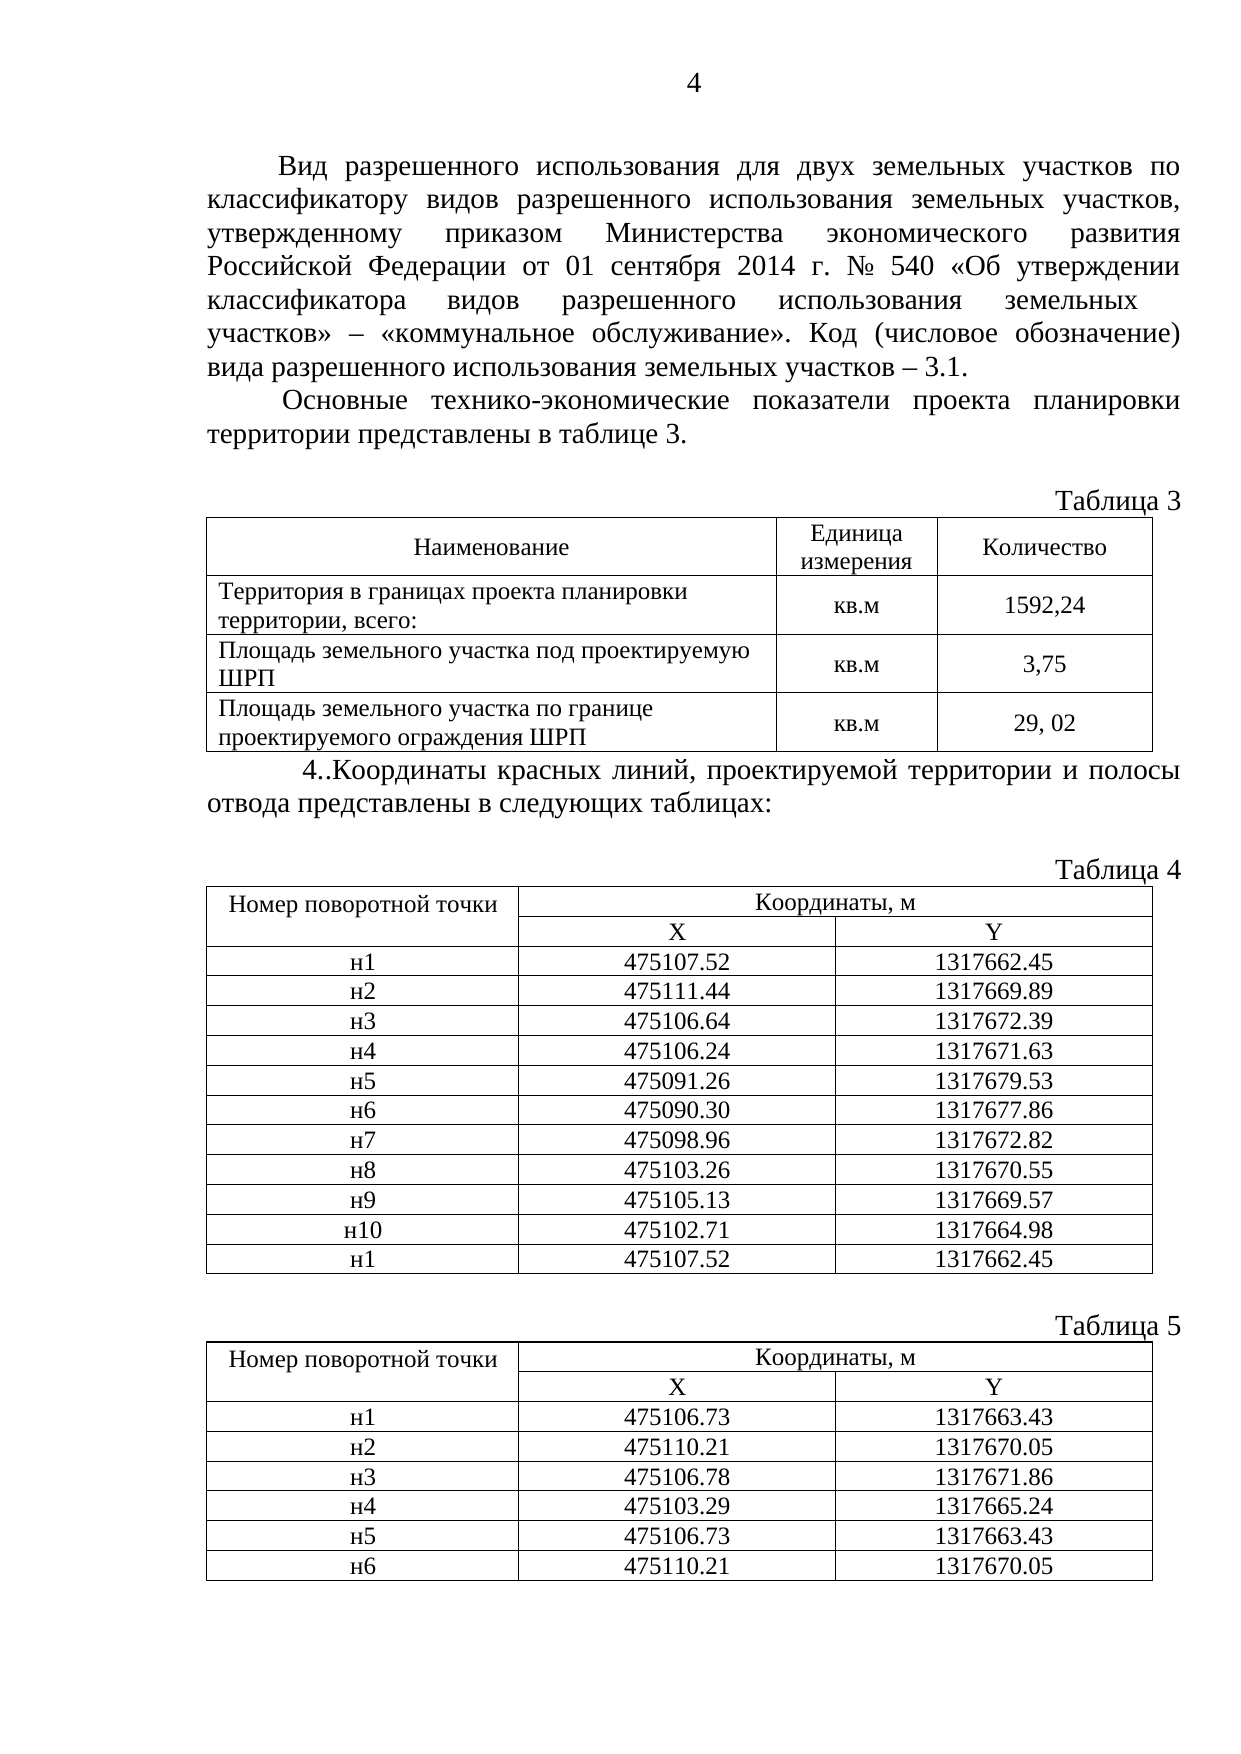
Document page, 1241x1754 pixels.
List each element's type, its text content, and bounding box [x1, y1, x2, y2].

table_cell Площадь земельного участка по границе проектируемого ограждения ШРП [207, 693, 776, 751]
table_cell 475103.29 [519, 1491, 835, 1520]
table_cell 1317669.89 [836, 976, 1152, 1005]
table_cell Y [836, 1372, 1152, 1401]
table_cell н10 [207, 1215, 518, 1243]
table_header Наименование [207, 518, 776, 575]
table_header Единица измерения [777, 518, 937, 575]
table_cell 1317672.82 [836, 1125, 1152, 1154]
text Вид разрешенного использования для двух земельных участков по классификатору видов разрешенного использования земельных участков, утвержденному приказом Министерства экономического развития Российской Федерации от 01 сентября 2014 г. № 540 «Об утверждении классификатора видов разрешенного использования земельных участков» – «коммунальное обслуживание». Код (числовое обозначение) вида разрешенного использования земельных участков – 3.1. [207, 148, 1181, 382]
table_cell н1 [207, 1245, 518, 1273]
text Таблица 5 [207, 1308, 1181, 1341]
table_cell н2 [207, 976, 518, 1005]
table_cell н1 [207, 1402, 518, 1431]
table_cell 475106.24 [519, 1036, 835, 1065]
table_header Номер поворотной точки [207, 1343, 518, 1401]
table_cell кв.м [777, 693, 937, 751]
table_cell н5 [207, 1066, 518, 1094]
table_cell 475106.64 [519, 1006, 835, 1035]
table_header Номер поворотной точки [207, 887, 518, 946]
table_cell н1 [207, 947, 518, 975]
table_cell 1317664.98 [836, 1215, 1152, 1243]
table_cell 475106.73 [519, 1521, 835, 1550]
table_cell н8 [207, 1155, 518, 1184]
table_cell н2 [207, 1432, 518, 1461]
table_cell 1317663.43 [836, 1402, 1152, 1431]
table_cell 1317672.39 [836, 1006, 1152, 1035]
table_cell 1317662.45 [836, 947, 1152, 975]
table_cell н5 [207, 1521, 518, 1550]
table_cell Y [836, 917, 1152, 946]
table_cell 3,75 [938, 635, 1152, 692]
table_cell 1317679.53 [836, 1066, 1152, 1094]
table_cell 475098.96 [519, 1125, 835, 1154]
text 4..Координаты красных линий, проектируемой территории и полосы отвода представлены в следующих таблицах: [207, 752, 1181, 819]
table_cell 475105.13 [519, 1185, 835, 1214]
table_cell н3 [207, 1462, 518, 1490]
table_header Координаты, м [519, 1343, 1152, 1371]
table_cell н6 [207, 1096, 518, 1124]
table_cell 475102.71 [519, 1215, 835, 1243]
table_cell Территория в границах проекта планировки территории, всего: [207, 576, 776, 634]
table_cell н4 [207, 1036, 518, 1065]
table_cell 1317677.86 [836, 1096, 1152, 1124]
table_cell кв.м [777, 635, 937, 692]
table_cell 475106.73 [519, 1402, 835, 1431]
table_cell н6 [207, 1551, 518, 1580]
table_cell 1317670.05 [836, 1432, 1152, 1461]
table_cell 1317671.86 [836, 1462, 1152, 1490]
table_header Количество [938, 518, 1152, 575]
table_cell 1317670.55 [836, 1155, 1152, 1184]
table_cell 1592,24 [938, 576, 1152, 634]
table_cell 29, 02 [938, 693, 1152, 751]
table_cell X [519, 1372, 835, 1401]
table_cell X [519, 917, 835, 946]
table_cell 475091.26 [519, 1066, 835, 1094]
table_cell н7 [207, 1125, 518, 1154]
table_cell 475103.26 [519, 1155, 835, 1184]
table_cell н3 [207, 1006, 518, 1035]
table_cell 1317669.57 [836, 1185, 1152, 1214]
table_cell 475110.21 [519, 1432, 835, 1461]
table_cell 475107.52 [519, 1245, 835, 1273]
table_cell 1317665.24 [836, 1491, 1152, 1520]
table_cell 475111.44 [519, 976, 835, 1005]
table_cell кв.м [777, 576, 937, 634]
table_cell 1317671.63 [836, 1036, 1152, 1065]
table_cell 475107.52 [519, 947, 835, 975]
table_cell н9 [207, 1185, 518, 1214]
table_header Координаты, м [519, 887, 1152, 916]
table_cell 475090.30 [519, 1096, 835, 1124]
table_cell 1317663.43 [836, 1521, 1152, 1550]
table_cell Площадь земельного участка под проектируемую ШРП [207, 635, 776, 692]
table_cell 475110.21 [519, 1551, 835, 1580]
table_cell 1317662.45 [836, 1245, 1152, 1273]
text Основные технико-экономические показатели проекта планировки территории представлены в таблице 3. [207, 382, 1181, 449]
text Таблица 3 [207, 483, 1181, 517]
table_cell 475106.78 [519, 1462, 835, 1490]
table_cell 1317670.05 [836, 1551, 1152, 1580]
text Таблица 4 [207, 852, 1181, 886]
table_cell н4 [207, 1491, 518, 1520]
